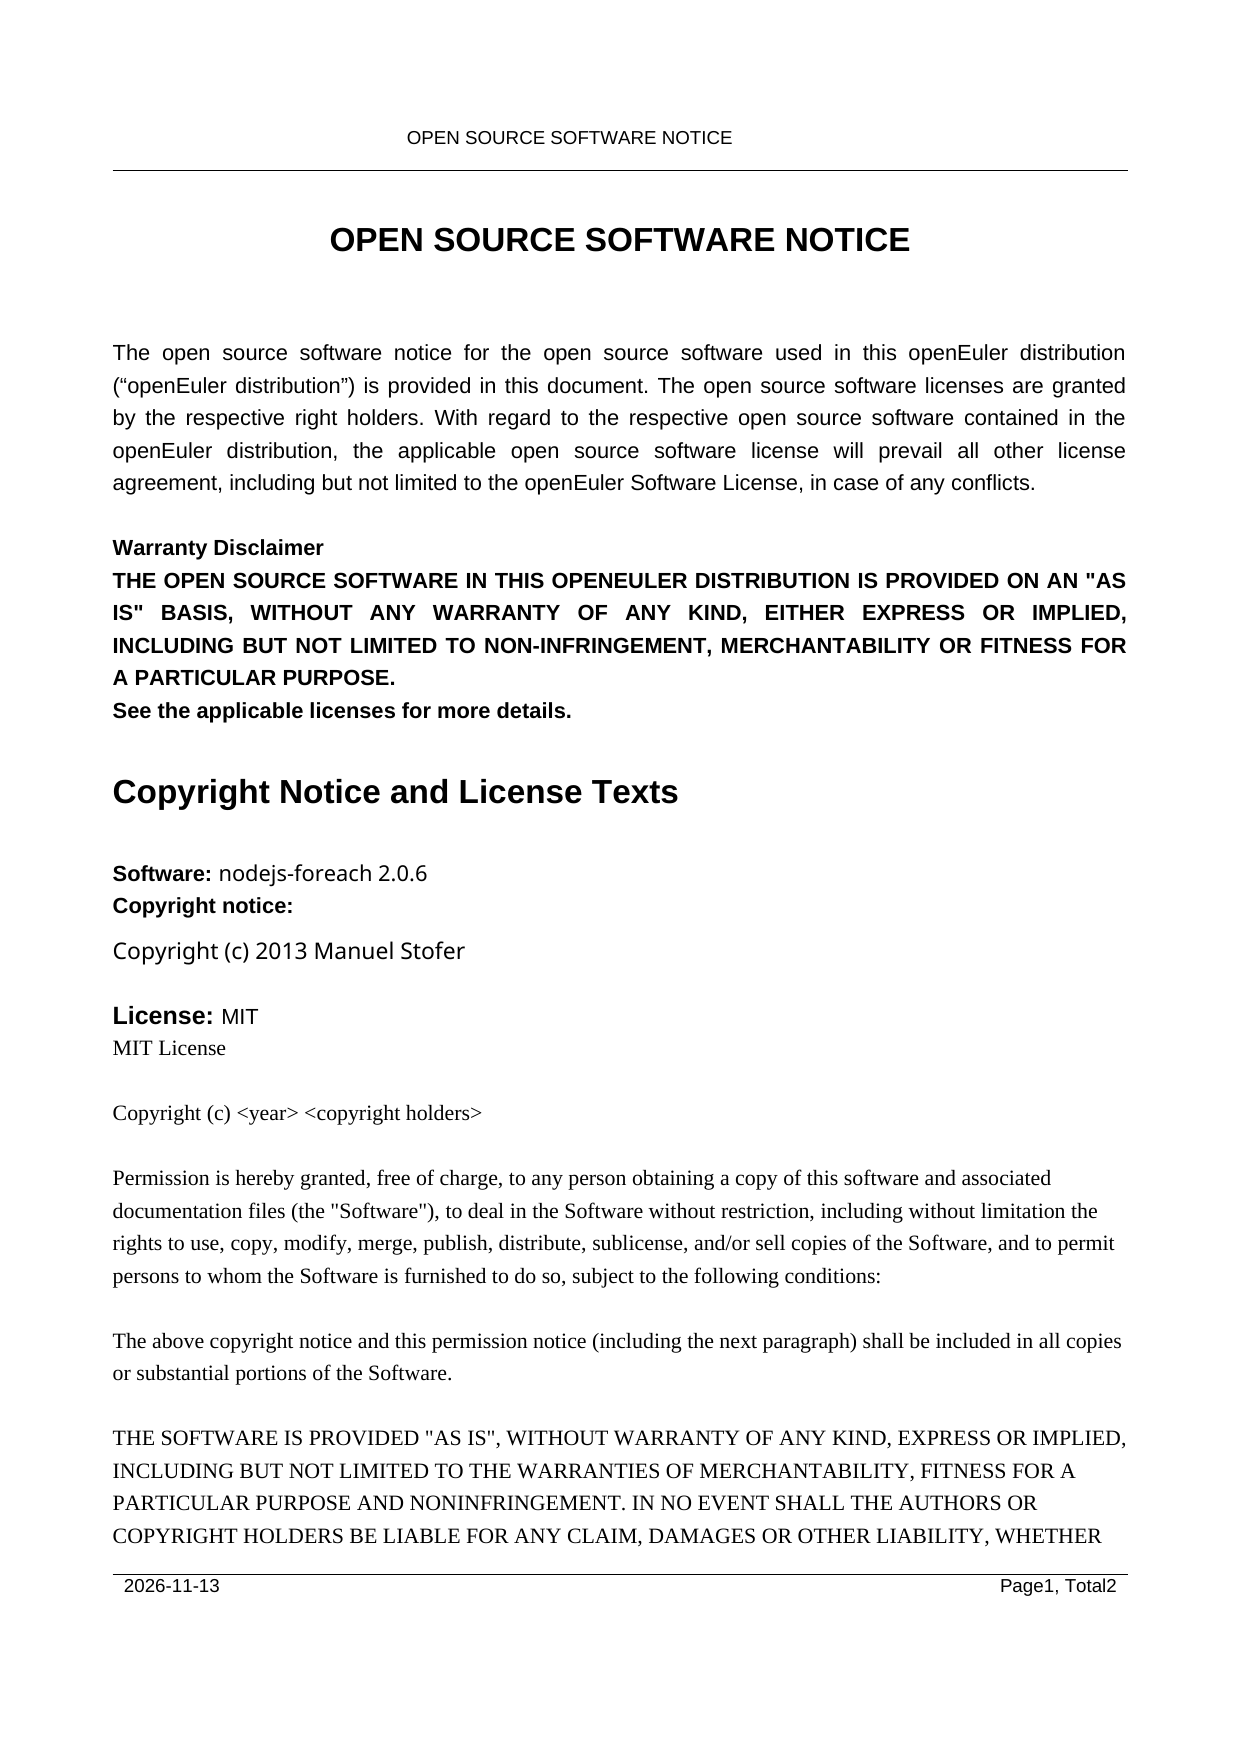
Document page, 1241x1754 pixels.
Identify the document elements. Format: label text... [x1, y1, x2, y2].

text THE OPEN SOURCE SOFTWARE IN THIS OPENEULER DISTRIBUTION IS PROVIDED ON AN "AS IS" BASIS, WITHOUT ANY WARRANTY OF ANY KIND, EITHER EXPRESS OR IMPLIED, INCLUDING BUT NOT LIMITED TO NON-INFRINGEMENT, MERCHANTABILITY OR FITNESS FOR A PARTICULAR PURPOSE. See the applicable licenses for more details. [112, 564, 1128, 726]
text Copyright notice: [112, 889, 1128, 921]
text License: MIT [112, 999, 1128, 1031]
text The open source software notice for the open source software used in this openEuler distribution (“openEuler distribution”) is provided in this document. The open source software licenses are granted by the respective right holders. With regard to the respective open source software contained in the openEuler distribution, the applicable open source software license will prevail all other license agreement, including but not limited to the openEuler Software License, in case of any conflicts. [112, 336, 1128, 499]
text Copyright Notice and License Texts [112, 759, 1128, 824]
text Warranty Disclaimer [112, 531, 1128, 564]
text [112, 1031, 1128, 1551]
text OPEN SOURCE SOFTWARE NOTICE [112, 206, 1128, 271]
title Software: nodejs-foreach 2.0.6 [112, 856, 1128, 889]
text Copyright (c) 2013 Manuel Stofer [112, 934, 1128, 999]
